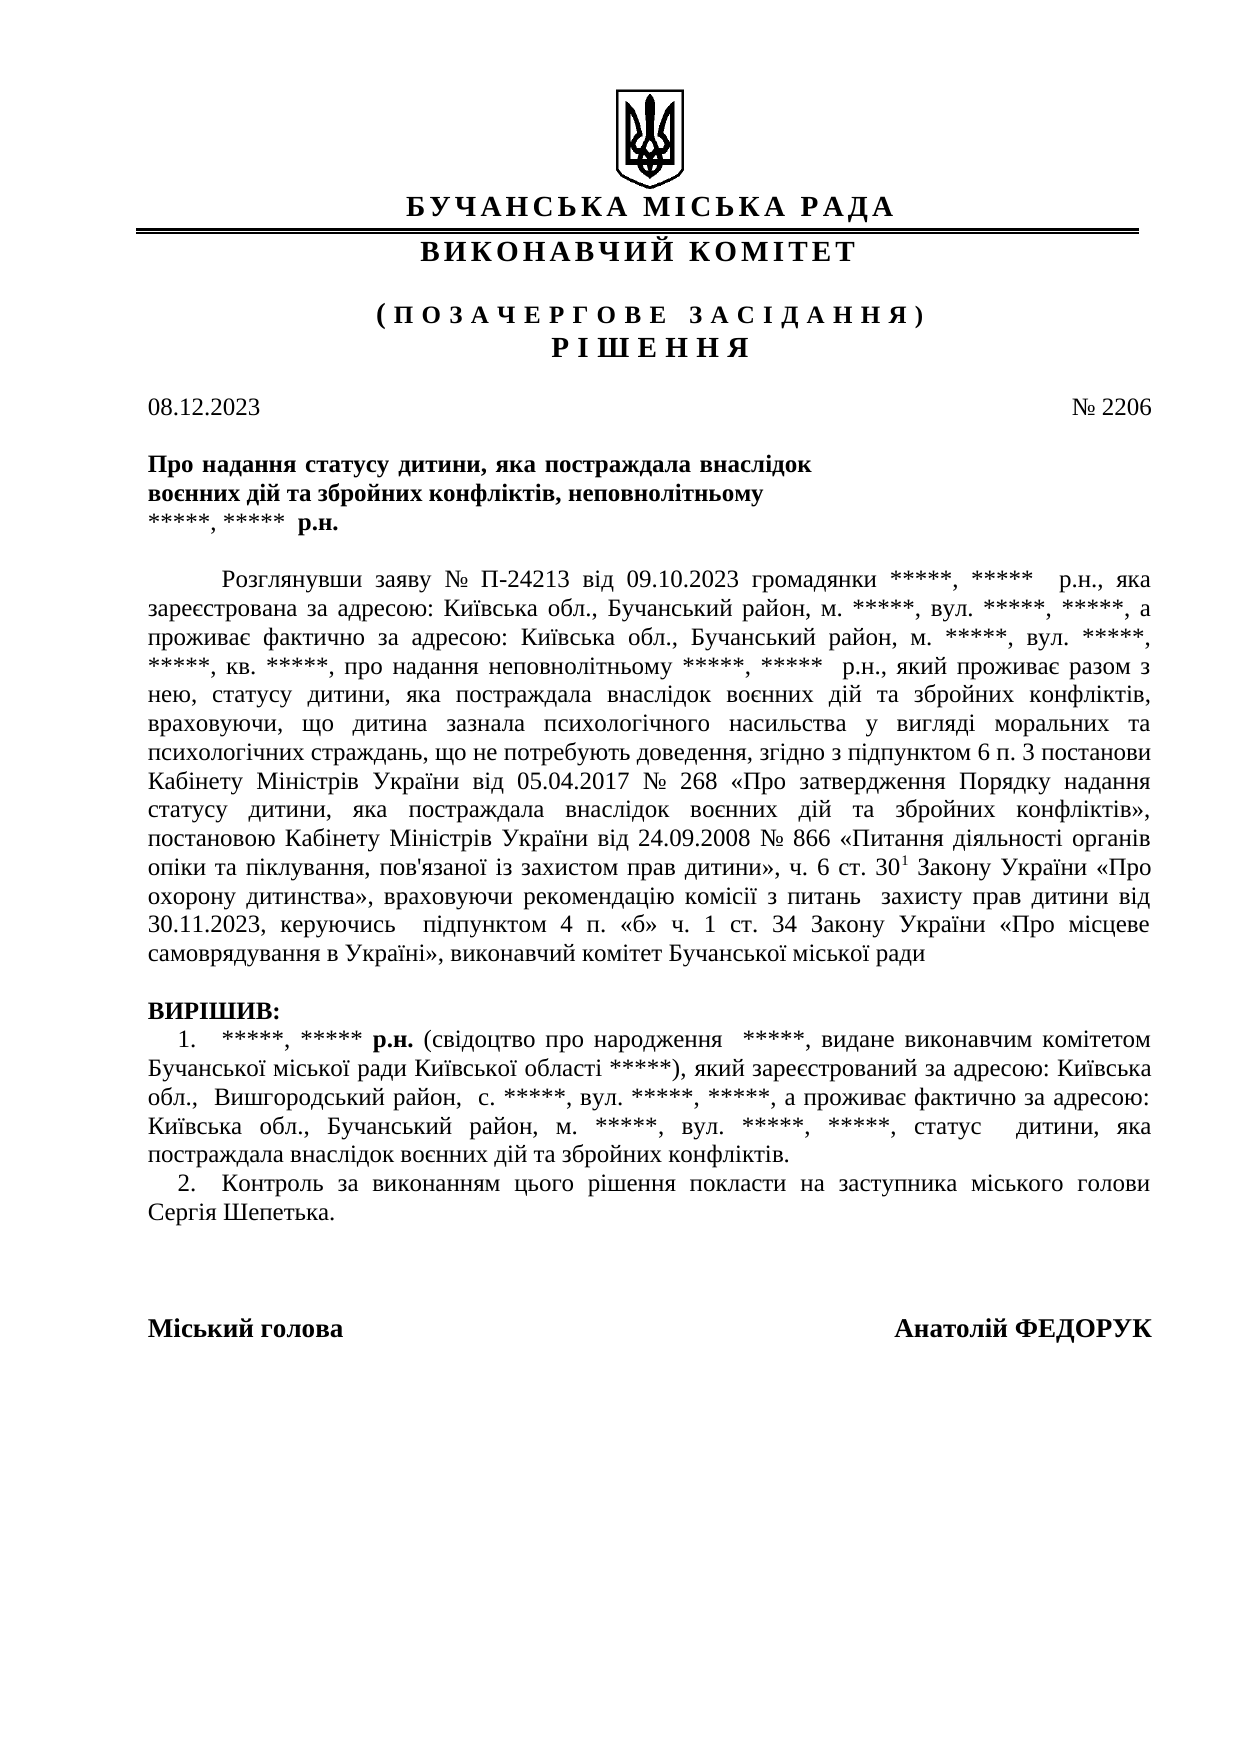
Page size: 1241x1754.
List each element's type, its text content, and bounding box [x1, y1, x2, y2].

text БУЧАНСЬКА МІСЬКА РАДА [148, 189, 1152, 223]
text Про надання статусу дитини, яка постраждала внаслідок воєнних дій та збройних конфліктів, неповнолітньому [148, 449, 812, 507]
text (ПОЗАЧЕРГОВЕ ЗАСІДАННЯ) [148, 296, 1152, 330]
table_header 08.12.2023 [136, 392, 649, 421]
list *****, ***** р.н. (свідоцтво про народження *****, видане виконавчим комітетом Бучанської міської ради Київської області *****), який зареєстрований за адресою: Київська обл., Вишгородський район, с. *****, вул. *****, *****, а проживає фактично за адресою: Київська обл., Бучанський район, м. *****, вул. *****, *****, статус дитини, яка постраждала внаслідок воєнних дій та збройних конфліктів. [148, 1024, 1152, 1168]
table_header Анатолій ФЕДОРУК [650, 1312, 1163, 1343]
text ВИРІШИВ: [148, 996, 1152, 1024]
table_header Міський голова [136, 1312, 649, 1343]
list Контроль за виконанням цього рішення покласти на заступника міського голови Сергія Шепетька. [148, 1168, 1152, 1226]
table_header № 2206 [650, 392, 1163, 421]
text Розглянувши заяву № П-24213 від 09.10.2023 громадянки *****, ***** р.н., яка зареєстрована за адресою: Київська обл., Бучанський район, м. *****, вул. *****, *****, а проживає фактично за адресою: Київська обл., Бучанський район, м. *****, вул. *****, *****, кв. *****, про надання неповнолітньому *****, ***** р.н., який проживає разом з нею, статусу дитини, яка постраждала внаслідок воєнних дій та збройних конфліктів, враховуючи, що дитина зазнала психологічного насильства у вигляді моральних та психологічних страждань, що не потребують доведення, згідно з підпунктом 6 п. 3 постанови Кабінету Міністрів України від 05.04.2017 № 268 «Про затвердження Порядку надання статусу дитини, яка постраждала внаслідок воєнних дій та збройних конфліктів», постановою Кабінету Міністрів України від 24.09.2008 № 866 «Питання діяльності органів опіки та піклування, пов'язаної із захистом прав дитини», ч. 6 ст. 301 Закону України «Про охорону дитинства», враховуючи рекомендацію комісії з питань захисту прав дитини від 30.11.2023, керуючись підпунктом 4 п. «б» ч. 1 ст. 34 Закону України «Про місцеве самоврядування в Україні», виконавчий комітет Бучанської міської ради [148, 564, 1152, 967]
picture [614, 88, 685, 189]
text РІШЕННЯ [148, 330, 1152, 363]
table_header ВИКОНАВЧИЙ КОМІТЕТ [136, 234, 1139, 296]
text *****, ***** р.н. [148, 507, 812, 536]
